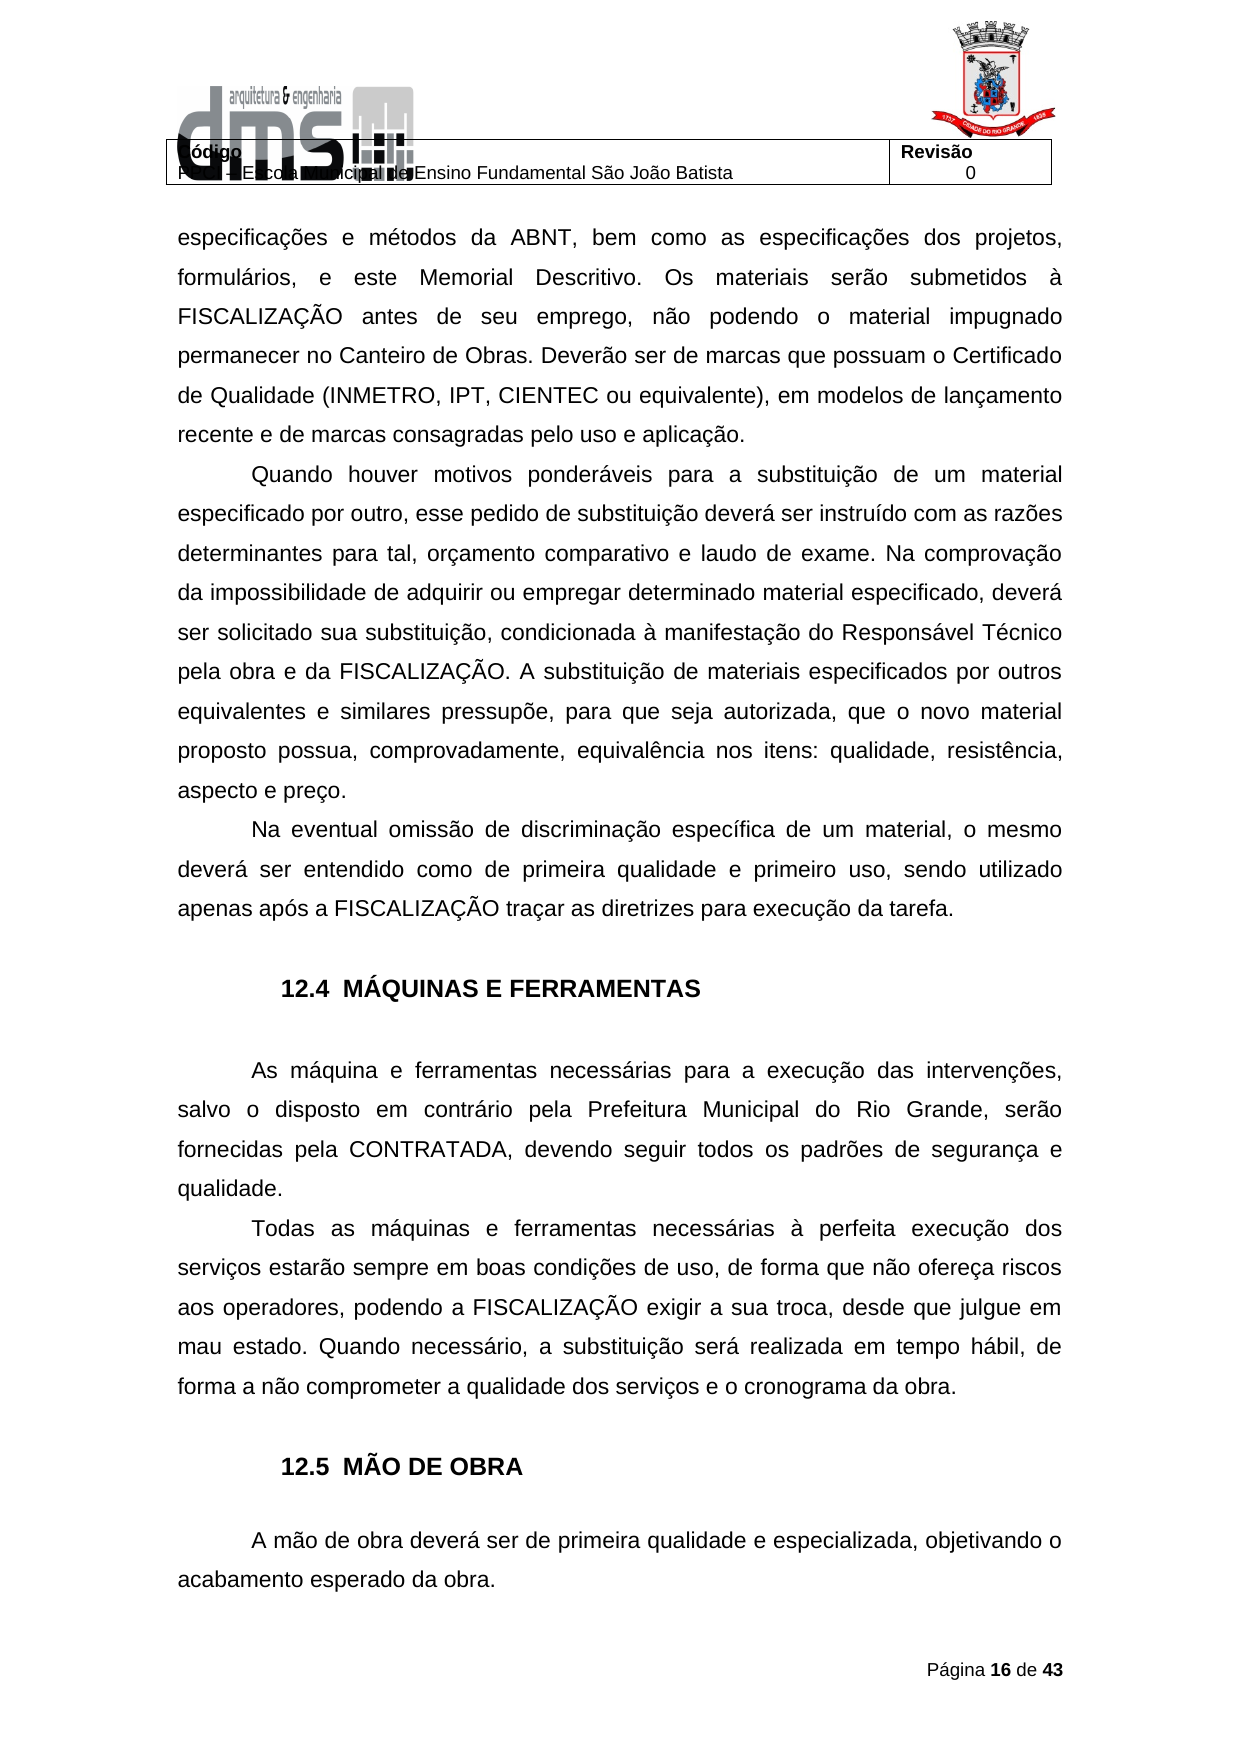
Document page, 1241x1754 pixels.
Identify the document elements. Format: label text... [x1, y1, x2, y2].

text Na eventual omissão de discriminação específica de um material, o mesmo deverá ser entendido como de primeira qualidade e primeiro uso, sendo utilizado apenas após a FISCALIZAÇÃO traçar as diretrizes para execução da tarefa. [177, 816, 1063, 922]
picture [177, 86, 414, 139]
picture [177, 140, 414, 181]
text Quando houver motivos ponderáveis para a substituição de um material especificado por outro, esse pedido de substituição deverá ser instruído com as razões determinantes para tal, orçamento comparativo e laudo de exame. Na comprovação da impossibilidade de adquirir ou empregar determinado material especificado, deverá ser solicitado sua substituição, condicionada à manifestação do Responsável Técnico pela obra e da FISCALIZAÇÃO. A substituição de materiais especificados por outros equivalentes e similares pressupõe, para que seja autorizada, que o novo material proposto possua, comprovadamente, equivalência nos itens: qualidade, resistência, aspecto e preço. [177, 461, 1063, 803]
text A mão de obra deverá ser de primeira qualidade e especializada, objetivando o acabamento esperado da obra. [177, 1527, 1063, 1593]
picture [931, 21, 1056, 138]
subtitle MÃO DE OBRA [177, 1452, 1063, 1480]
text Todas as máquinas e ferramentas necessárias à perfeita execução dos serviços estarão sempre em boas condições de uso, de forma que não ofereça riscos aos operadores, podendo a FISCALIZAÇÃO exigir a sua troca, desde que julgue em mau estado. Quando necessário, a substituição será realizada em tempo hábil, de forma a não comprometer a qualidade dos serviços e o cronograma da obra. [177, 1215, 1063, 1399]
subtitle MÁQUINAS E FERRAMENTAS [177, 974, 1063, 1003]
text As máquina e ferramentas necessárias para a execução das intervenções, salvo o disposto em contrário pela Prefeitura Municipal do Rio Grande, serão fornecidas pela CONTRATADA, devendo seguir todos os padrões de segurança e qualidade. [177, 1057, 1063, 1202]
